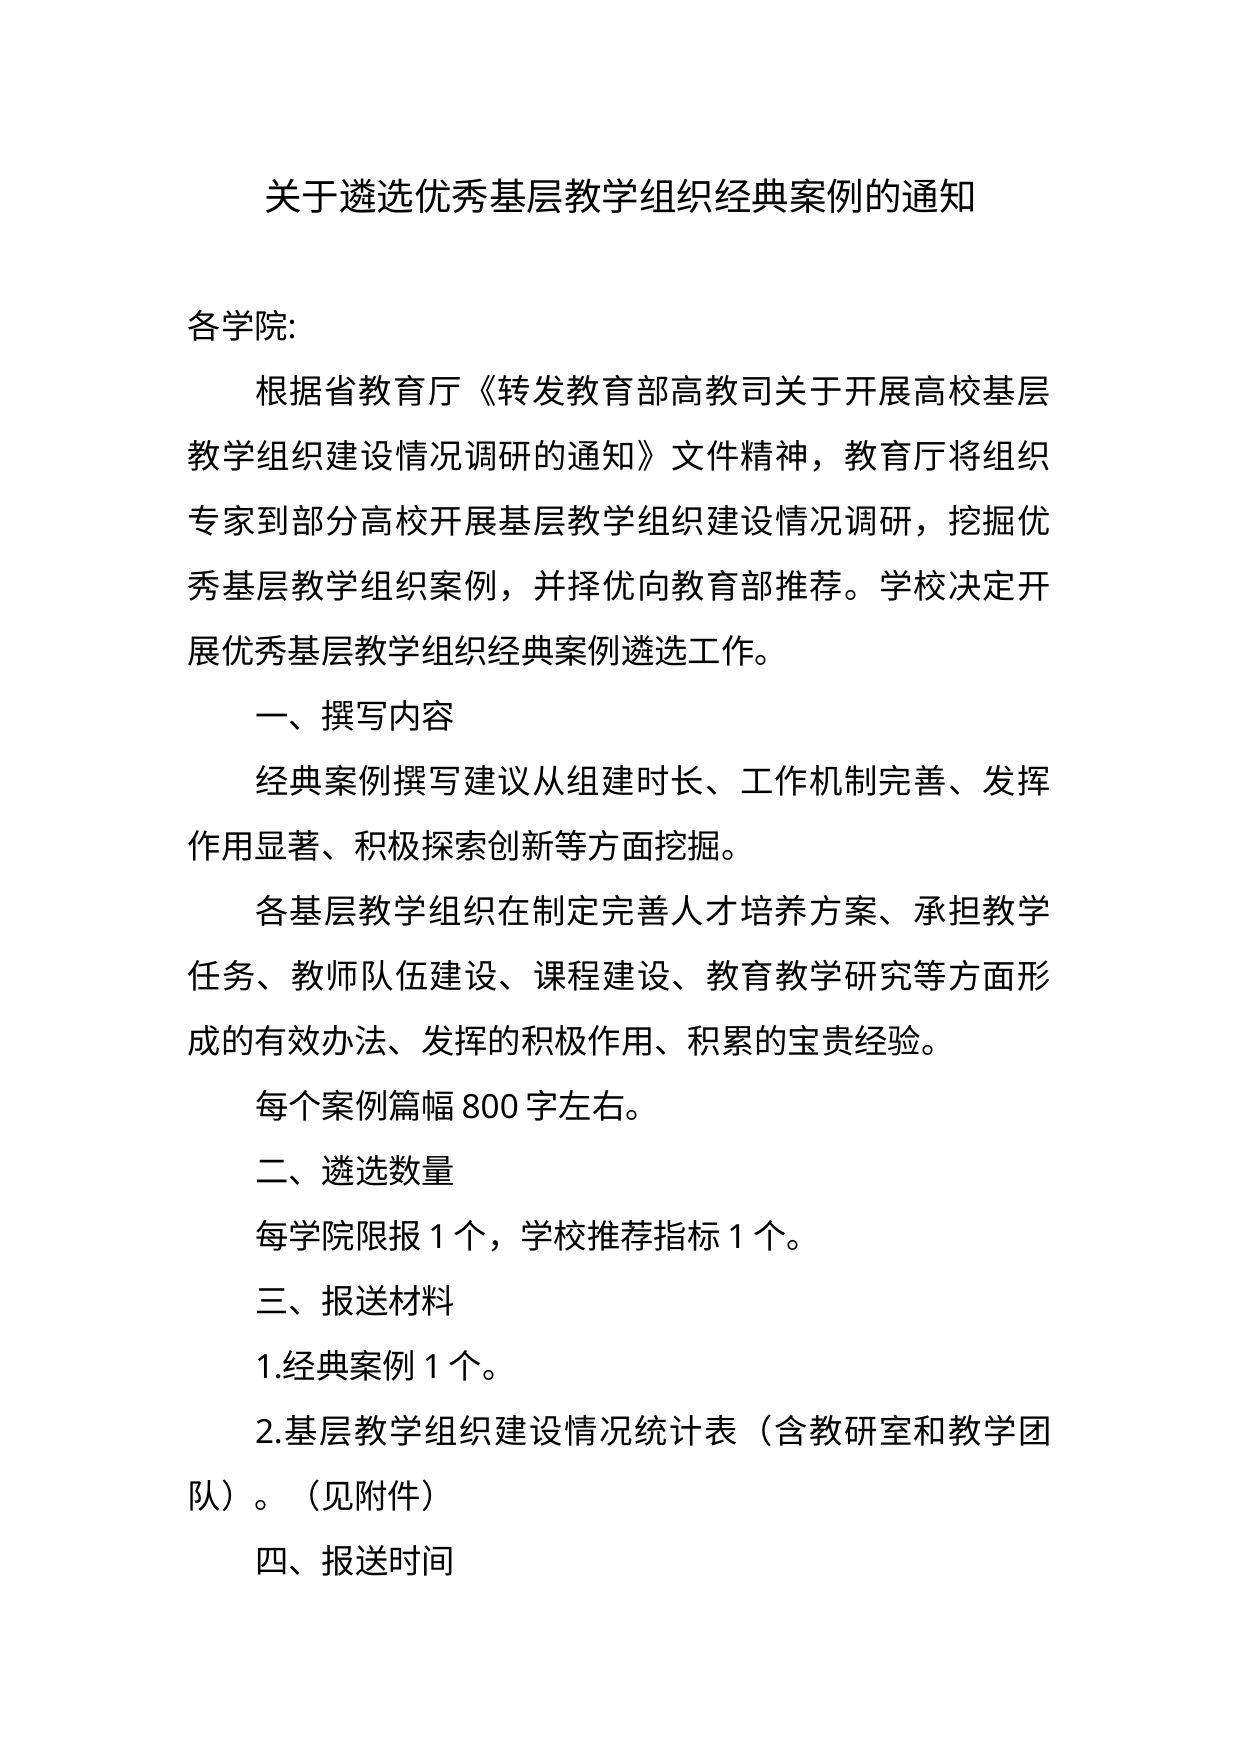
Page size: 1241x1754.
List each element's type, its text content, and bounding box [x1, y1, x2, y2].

text 经典案例撰写建议从组建时长、工作机制完善、发挥作用显著、积极探索创新等方面挖掘。 [187, 747, 1053, 877]
text 2.基层教学组织建设情况统计表（含教研室和教学团队）。（见附件） [187, 1397, 1053, 1527]
text 1.经典案例1个。 [187, 1332, 1053, 1397]
text 关于遴选优秀基层教学组织经典案例的通知 [187, 162, 1053, 227]
text 每个案例篇幅800字左右。 [187, 1072, 1053, 1137]
text 根据省教育厅《转发教育部高教司关于开展高校基层教学组织建设情况调研的通知》文件精神，教育厅将组织专家到部分高校开展基层教学组织建设情况调研，挖掘优秀基层教学组织案例，并择优向教育部推荐。学校决定开展优秀基层教学组织经典案例遴选工作。 [187, 357, 1053, 682]
text 三、报送材料 [187, 1267, 1053, 1332]
text 每学院限报1个，学校推荐指标1个。 [187, 1202, 1053, 1267]
text 二、遴选数量 [187, 1137, 1053, 1202]
text 一、撰写内容 [187, 682, 1053, 747]
text 各学院: [187, 292, 1053, 357]
text 四、报送时间 [187, 1527, 1053, 1592]
text 各基层教学组织在制定完善人才培养方案、承担教学任务、教师队伍建设、课程建设、教育教学研究等方面形成的有效办法、发挥的积极作用、积累的宝贵经验。 [187, 877, 1053, 1072]
